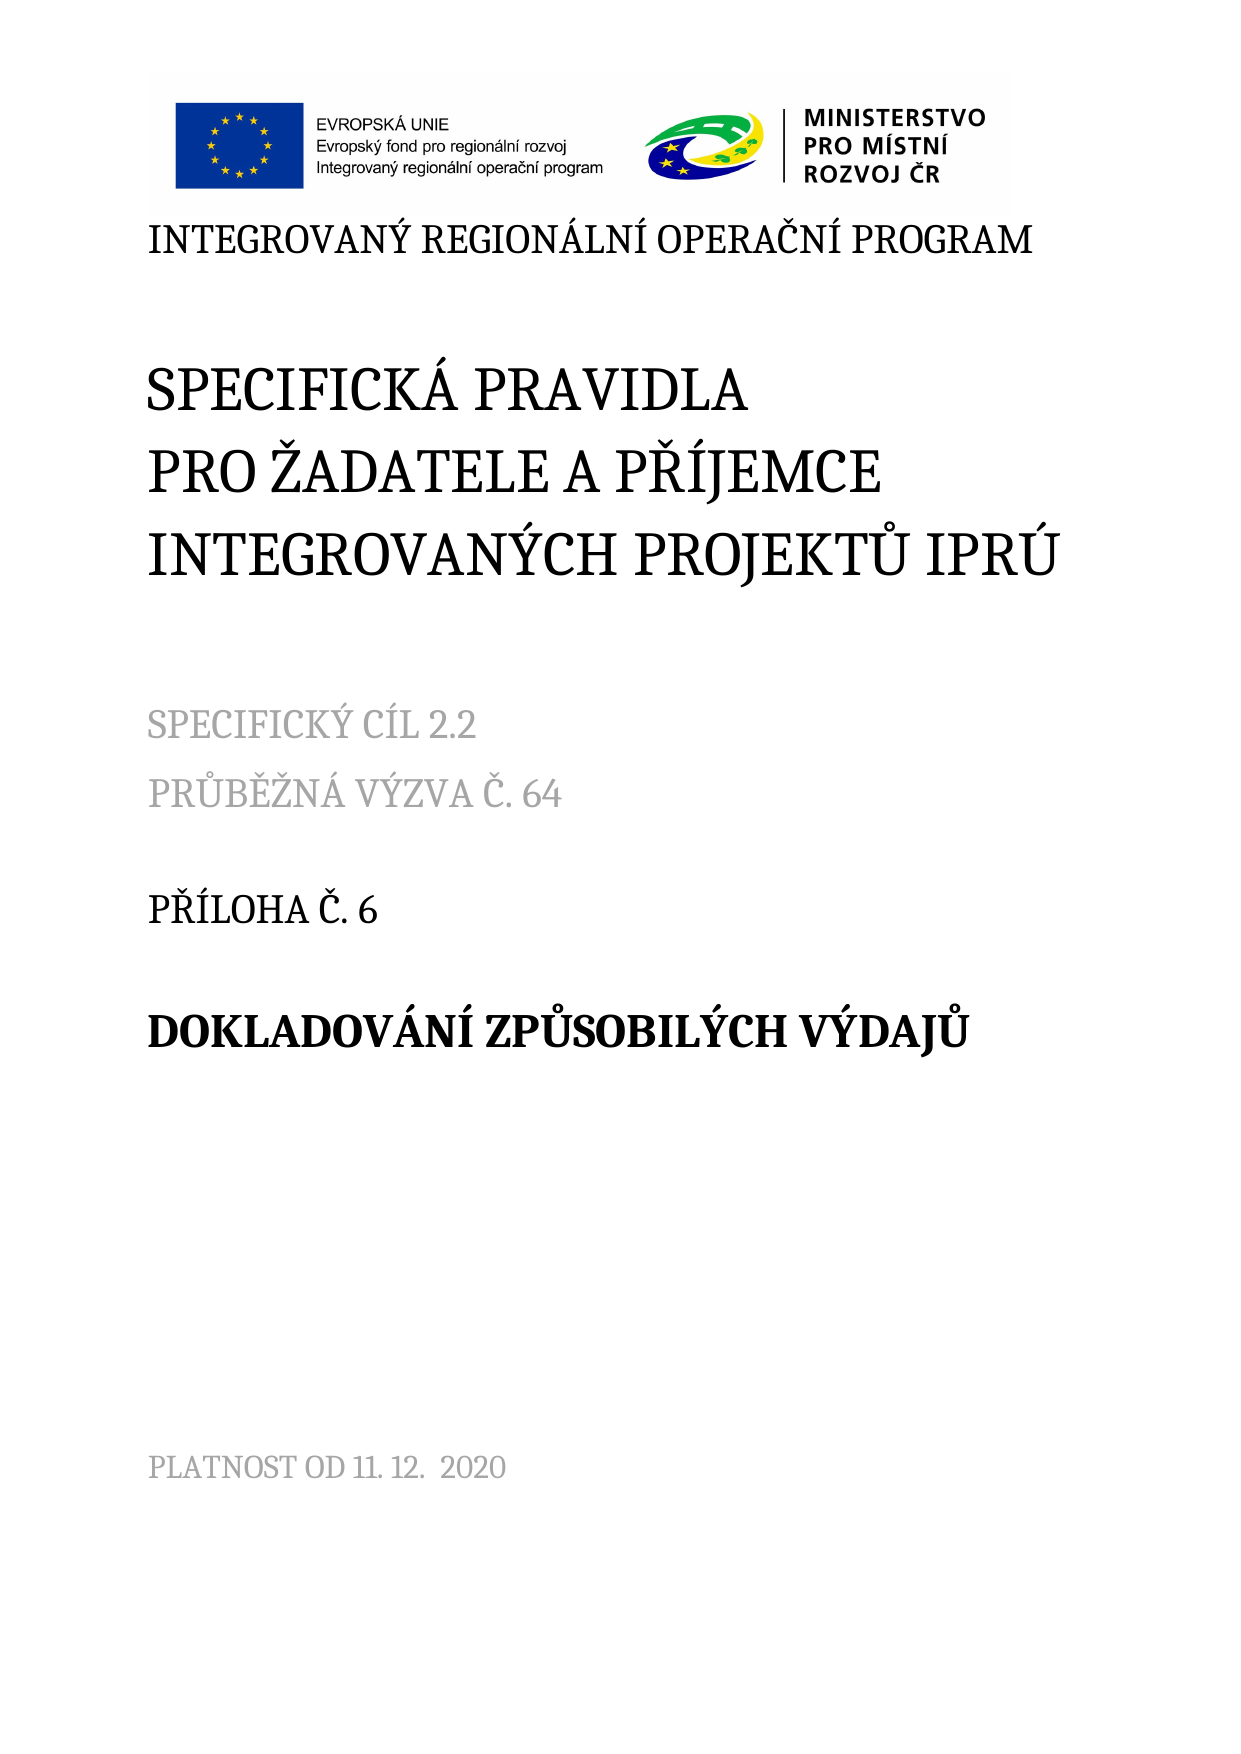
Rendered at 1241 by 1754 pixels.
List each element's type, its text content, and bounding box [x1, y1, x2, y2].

text INTEGROVANÝ REGIONÁLNÍ OPERAČNÍ PROGRAM [148, 216, 1093, 264]
text průběžná výzva Č. 64 [148, 770, 1093, 818]
text Dokladování způsobilých výdajů [148, 1005, 1093, 1060]
text Specifický cíl 2.2 [148, 701, 1093, 749]
text PRO ŽADATELE A PŘÍJEMCE integrovanÝCH projektŮ IPRÚ [148, 437, 1093, 591]
picture [147, 73, 1013, 217]
text pLATNOST OD 11. 12. 2020 [148, 1448, 1093, 1486]
text Specifická PRAVIDLA [148, 354, 1093, 426]
text PŘÍLOHA Č. 6 [148, 886, 1093, 934]
